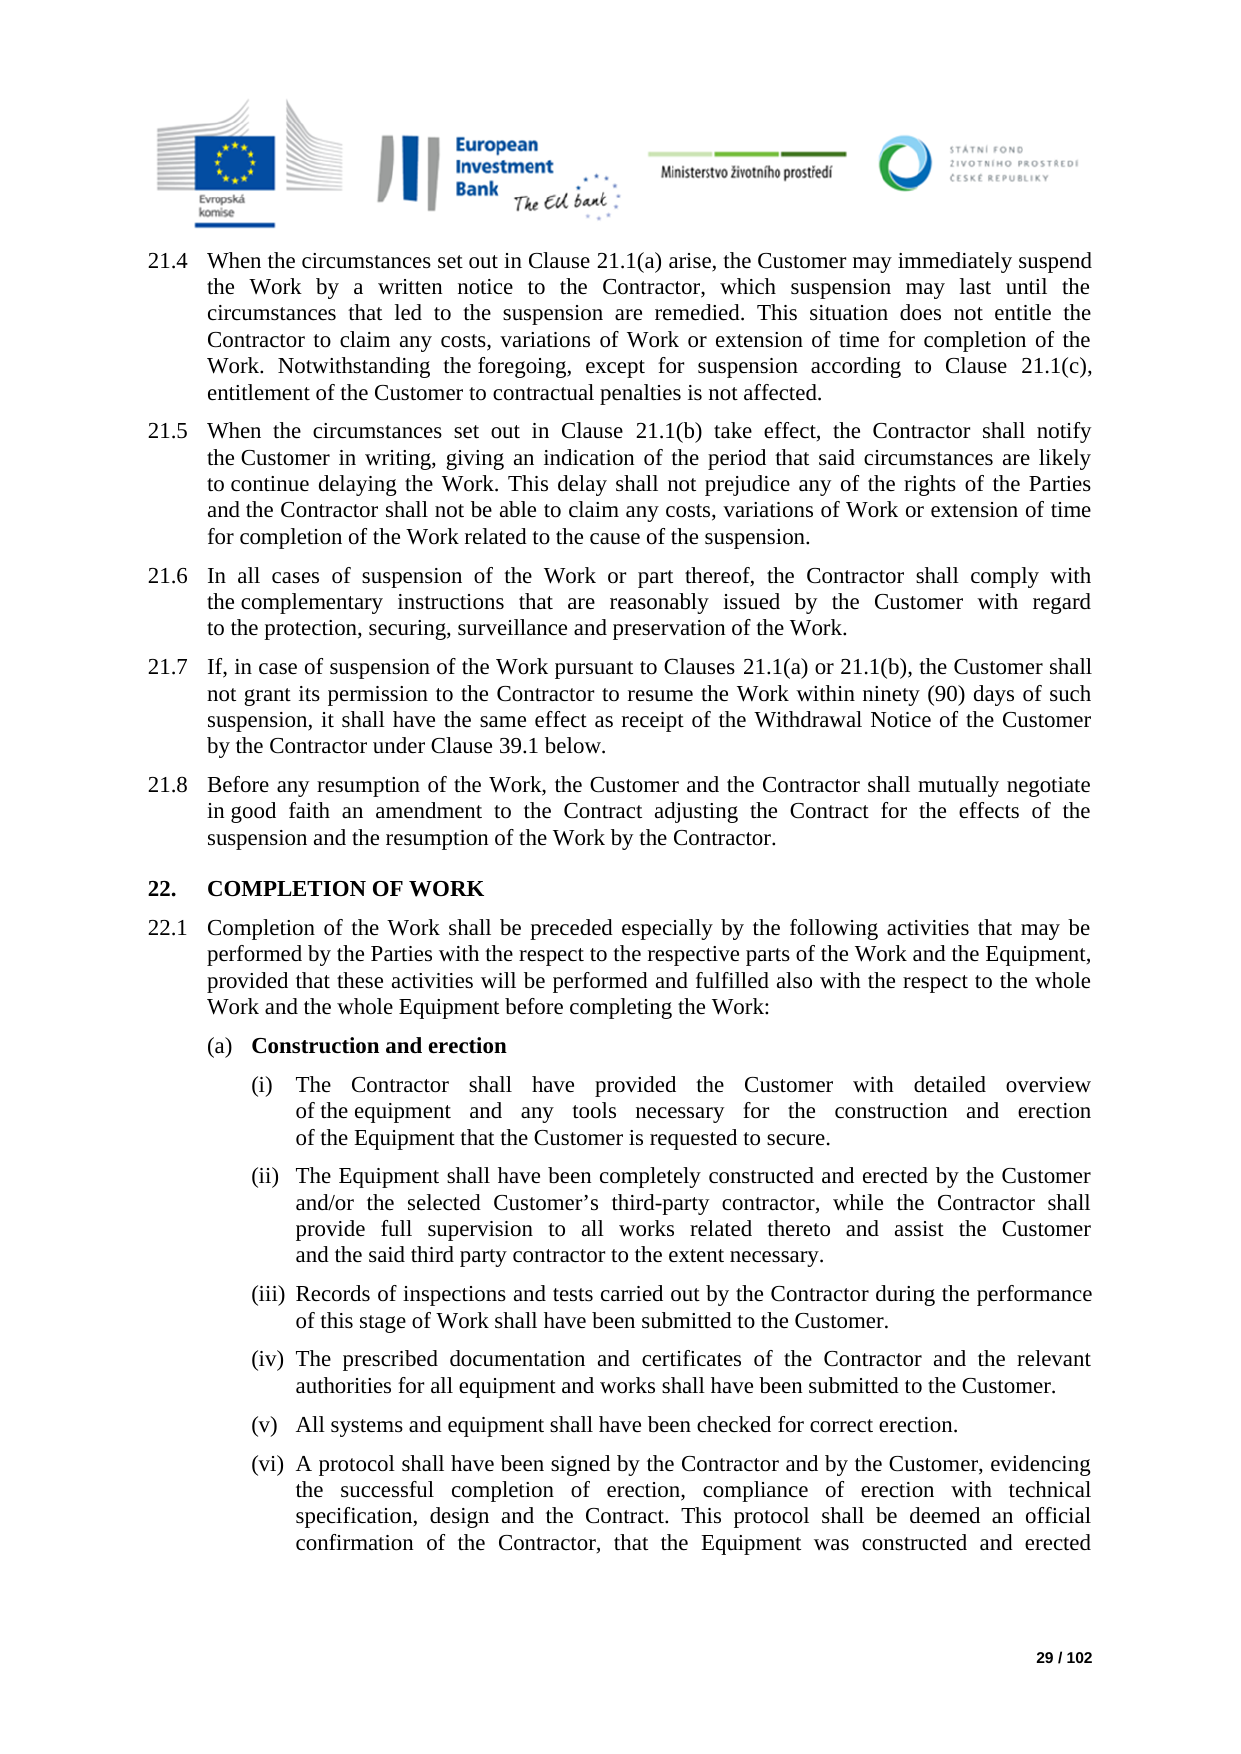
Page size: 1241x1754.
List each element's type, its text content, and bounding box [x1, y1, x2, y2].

text COMPLETION OF WORK [148, 875, 1092, 902]
text All systems and equipment shall have been checked for correct erection. [251, 1411, 1092, 1437]
text When the circumstances set out in Clause 21.1(a) arise, the Customer may immediately suspend the Work by a written notice to the Contractor, which suspension may last until the circumstances that led to the suspension are remedied. This situation does not entitle the Contractor to claim any costs, variations of Work or extension of time for completion of the Work. Notwithstanding the foregoing, except for suspension according to Clause 21.1(c), entitlement of the Customer to contractual penalties is not affected. [148, 247, 1092, 405]
text The Contractor shall have provided the Customer with detailed overview of the equipment and any tools necessary for the construction and erection of the Equipment that the Customer is requested to secure. [251, 1071, 1092, 1150]
picture [147, 87, 1093, 235]
text The Equipment shall have been completely constructed and erected by the Customer and/or the selected Customer’s third-party contractor, while the Contractor shall provide full supervision to all works related thereto and assist the Customer and the said third party contractor to the extent necessary. [251, 1162, 1092, 1268]
text When the circumstances set out in Clause 21.1(b) take effect, the Contractor shall notify the Customer in writing, giving an indication of the period that said circumstances are likely to continue delaying the Work. This delay shall not prejudice any of the rights of the Parties and the Contractor shall not be able to claim any costs, variations of Work or extension of time for completion of the Work related to the cause of the suspension. [148, 417, 1092, 549]
text The prescribed documentation and certificates of the Contractor and the relevant authorities for all equipment and works shall have been submitted to the Customer. [251, 1346, 1092, 1398]
text Construction and erection [207, 1032, 1092, 1058]
text Completion of the Work shall be preceded especially by the following activities that may be performed by the Parties with the respect to the respective parts of the Work and the Equipment, provided that these activities will be performed and fulfilled also with the respect to the whole Work and the whole Equipment before completing the Work: [148, 914, 1092, 1019]
text If, in case of suspension of the Work pursuant to Clauses 21.1(a) or 21.1(b), the Customer shall not grant its permission to the Contractor to resume the Work within ninety (90) days of such suspension, it shall have the same effect as receipt of the Withdrawal Notice of the Customer by the Contractor under Clause 39.1 below. [148, 653, 1092, 759]
text Before any resumption of the Work, the Customer and the Contractor shall mutually negotiate in good faith an amendment to the Contract adjusting the Contract for the effects of the suspension and the resumption of the Work by the Contractor. [148, 771, 1092, 850]
text Records of inspections and tests carried out by the Contractor during the performance of this stage of Work shall have been submitted to the Customer. [251, 1280, 1092, 1333]
text In all cases of suspension of the Work or part thereof, the Contractor shall comply with the complementary instructions that are reasonably issued by the Customer with regard to the protection, securing, surveillance and preservation of the Work. [148, 562, 1092, 641]
